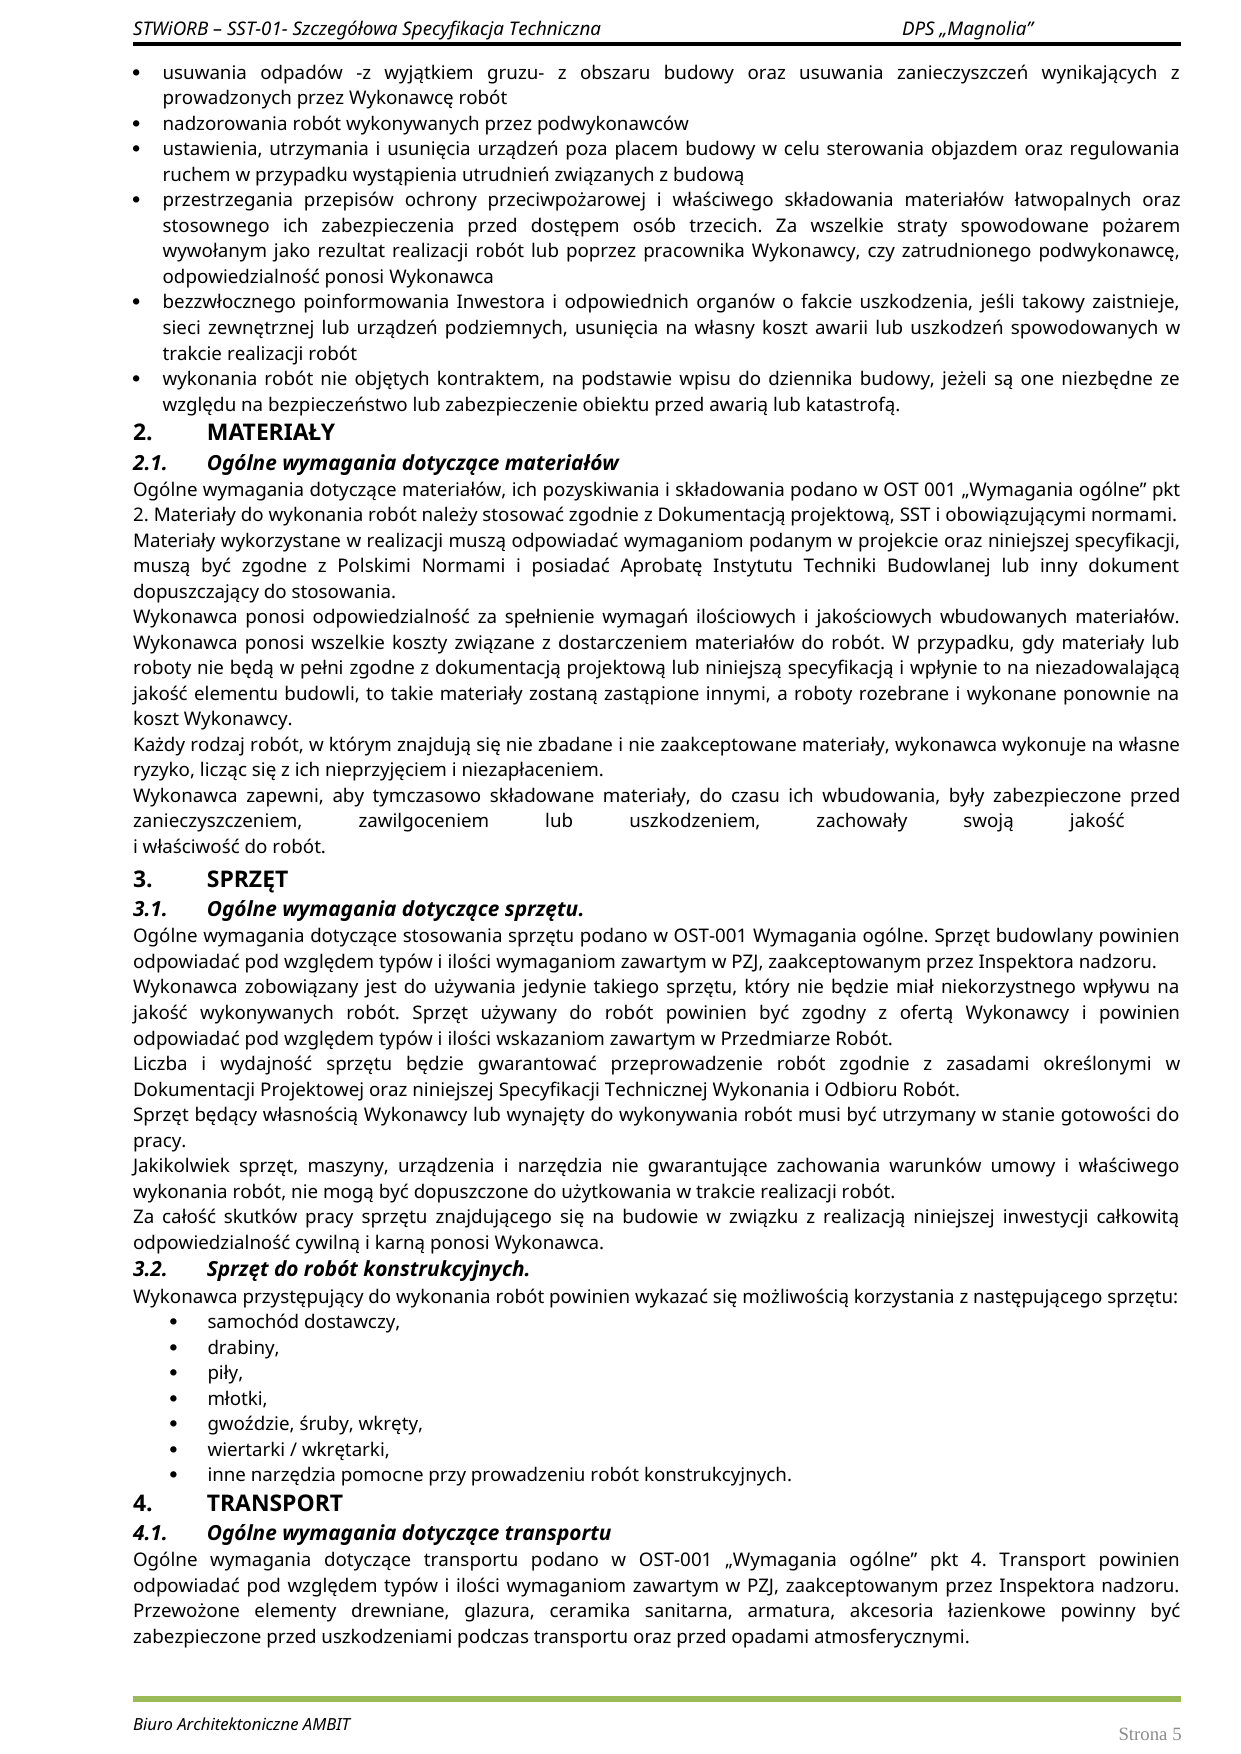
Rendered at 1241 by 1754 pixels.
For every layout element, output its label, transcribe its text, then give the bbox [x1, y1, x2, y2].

text Ogólne wymagania dotyczące stosowania sprzętu podano w OST-001 Wymagania ogólne. Sprzęt budowlany powinien odpowiadać pod względem typów i ilości wymaganiom zawartym w PZJ, zaakceptowanym przez Inspektora nadzoru. [133, 923, 1181, 974]
list nadzorowania robót wykonywanych przez podwykonawców [133, 110, 1181, 136]
list inne narzędzia pomocne przy prowadzeniu robót konstrukcyjnych. [170, 1462, 1181, 1487]
list ustawienia, utrzymania i usunięcia urządzeń poza placem budowy w celu sterowania objazdem oraz regulowania ruchem w przypadku wystąpienia utrudnień związanych z budową [133, 136, 1181, 187]
subtitle Ogólne wymagania dotyczące transportu [133, 1518, 1181, 1547]
list młotki, [170, 1385, 1181, 1411]
list przestrzegania przepisów ochrony przeciwpożarowej i właściwego składowania materiałów łatwopalnych oraz stosownego ich zabezpieczenia przed dostępem osób trzecich. Za wszelkie straty spowodowane pożarem wywołanym jako rezultat realizacji robót lub poprzez pracownika Wykonawcy, czy zatrudnionego podwykonawcę, odpowiedzialność ponosi Wykonawca [133, 187, 1181, 289]
subtitle Sprzęt do robót konstrukcyjnych. [133, 1254, 1181, 1283]
list samochód dostawczy, [170, 1308, 1181, 1334]
list drabiny, [170, 1334, 1181, 1359]
list piły, [170, 1359, 1181, 1385]
text Sprzęt będący własnością Wykonawcy lub wynajęty do wykonywania robót musi być utrzymany w stanie gotowości do pracy. [133, 1101, 1181, 1152]
list wiertarki / wkrętarki, [170, 1436, 1181, 1462]
list bezzwłocznego poinformowania Inwestora i odpowiednich organów o fakcie uszkodzenia, jeśli takowy zaistnieje, sieci zewnętrznej lub urządzeń podziemnych, usunięcia na własny koszt awarii lub uszkodzeń spowodowanych w trakcie realizacji robót [133, 289, 1181, 365]
text Wykonawca zobowiązany jest do używania jedynie takiego sprzętu, który nie będzie miał niekorzystnego wpływu na jakość wykonywanych robót. Sprzęt używany do robót powinien być zgodny z ofertą Wykonawcy i powinien odpowiadać pod względem typów i ilości wskazaniom zawartym w Przedmiarze Robót. [133, 974, 1181, 1050]
list wykonania robót nie objętych kontraktem, na podstawie wpisu do dziennika budowy, jeżeli są one niezbędne ze względu na bezpieczeństwo lub zabezpieczenie obiektu przed awarią lub katastrofą. [133, 365, 1181, 416]
text Liczba i wydajność sprzętu będzie gwarantować przeprowadzenie robót zgodnie z zasadami określonymi w Dokumentacji Projektowej oraz niniejszej Specyfikacji Technicznej Wykonania i Odbioru Robót. [133, 1050, 1181, 1101]
text Ogólne wymagania dotyczące materiałów, ich pozyskiwania i składowania podano w OST 001 „Wymagania ogólne” pkt 2. Materiały do wykonania robót należy stosować zgodnie z Dokumentacją projektową, SST i obowiązującymi normami. [133, 476, 1181, 527]
subtitle SPRZĘT [133, 863, 1181, 894]
text Materiały wykorzystane w realizacji muszą odpowiadać wymaganiom podanym w projekcie oraz niniejszej specyfikacji, muszą być zgodne z Polskimi Normami i posiadać Aprobatę Instytutu Techniki Budowlanej lub inny dokument dopuszczający do stosowania. [133, 527, 1181, 604]
subtitle Ogólne wymagania dotyczące materiałów [133, 448, 1181, 476]
text Jakikolwiek sprzęt, maszyny, urządzenia i narzędzia nie gwarantujące zachowania warunków umowy i właściwego wykonania robót, nie mogą być dopuszczone do użytkowania w trakcie realizacji robót. [133, 1152, 1181, 1203]
list usuwania odpadów -z wyjątkiem gruzu- z obszaru budowy oraz usuwania zanieczyszczeń wynikających z prowadzonych przez Wykonawcę robót [133, 59, 1181, 110]
subtitle MATERIAŁY [133, 416, 1181, 448]
text Ogólne wymagania dotyczące transportu podano w OST-001 „Wymagania ogólne” pkt 4. Transport powinien odpowiadać pod względem typów i ilości wymaganiom zawartym w PZJ, zaakceptowanym przez Inspektora nadzoru. Przewożone elementy drewniane, glazura, ceramika sanitarna, armatura, akcesoria łazienkowe powinny być zabezpieczone przed uszkodzeniami podczas transportu oraz przed opadami atmosferycznymi. [133, 1547, 1181, 1649]
text Każdy rodzaj robót, w którym znajdują się nie zbadane i nie zaakceptowane materiały, wykonawca wykonuje na własne ryzyko, licząc się z ich nieprzyjęciem i niezapłaceniem. [133, 731, 1181, 782]
text Wykonawca zapewni, aby tymczasowo składowane materiały, do czasu ich wbudowania, były zabezpieczone przed zanieczyszczeniem, zawilgoceniem lub uszkodzeniem, zachowały swoją jakość i właściwość do robót. [133, 782, 1181, 859]
subtitle Ogólne wymagania dotyczące sprzętu. [133, 894, 1181, 923]
text Za całość skutków pracy sprzętu znajdującego się na budowie w związku z realizacją niniejszej inwestycji całkowitą odpowiedzialność cywilną i karną ponosi Wykonawca. [133, 1203, 1181, 1254]
text Wykonawca przystępujący do wykonania robót powinien wykazać się możliwością korzystania z następującego sprzętu: [133, 1283, 1181, 1308]
subtitle TRANSPORT [133, 1487, 1181, 1518]
list gwoździe, śruby, wkręty, [170, 1411, 1181, 1436]
text Wykonawca ponosi odpowiedzialność za spełnienie wymagań ilościowych i jakościowych wbudowanych materiałów. Wykonawca ponosi wszelkie koszty związane z dostarczeniem materiałów do robót. W przypadku, gdy materiały lub roboty nie będą w pełni zgodne z dokumentacją projektową lub niniejszą specyfikacją i wpłynie to na niezadowalającą jakość elementu budowli, to takie materiały zostaną zastąpione innymi, a roboty rozebrane i wykonane ponownie na koszt Wykonawcy. [133, 604, 1181, 731]
